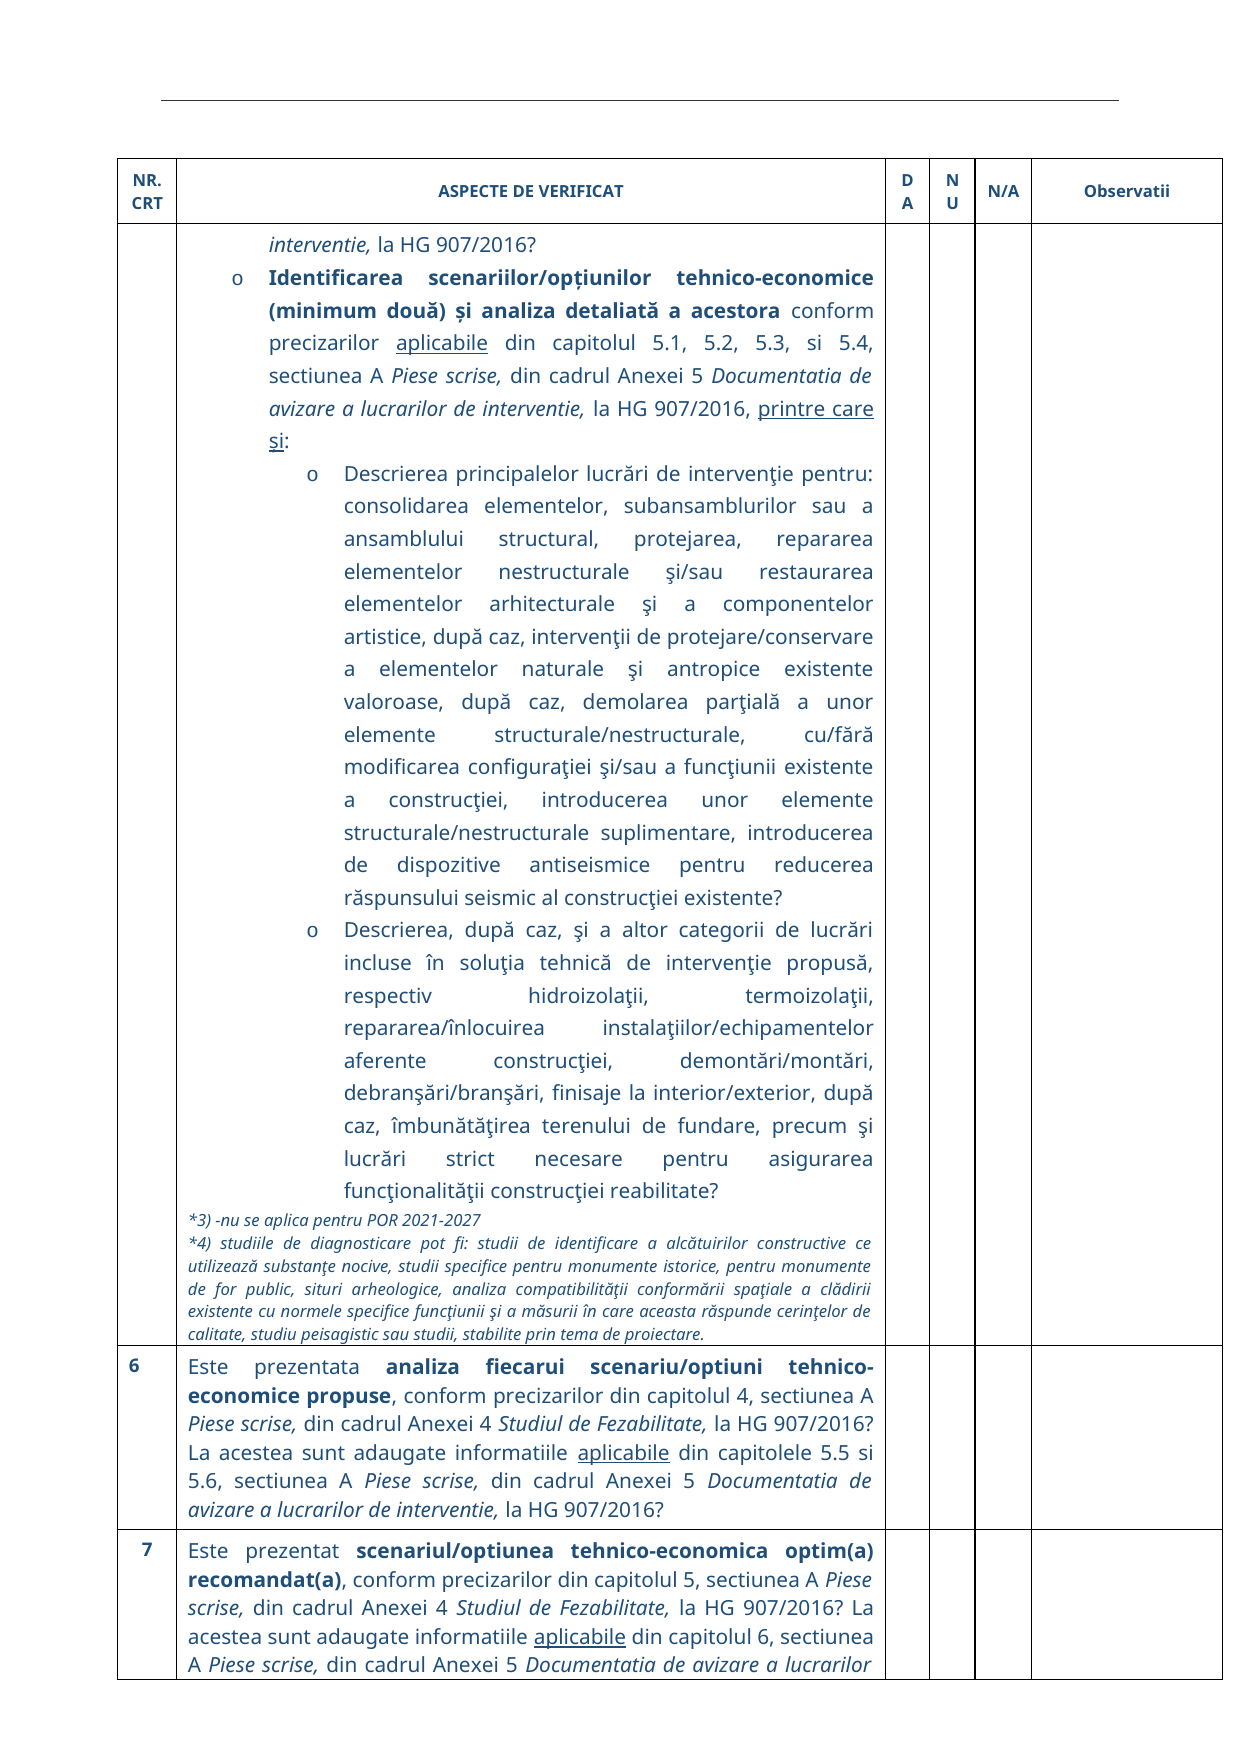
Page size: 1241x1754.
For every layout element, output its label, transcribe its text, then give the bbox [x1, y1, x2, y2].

table_header NU [930, 159, 974, 223]
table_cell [177, 224, 885, 1345]
table_cell 7 [118, 1530, 176, 1679]
table_header N/A [976, 159, 1031, 223]
table_cell [930, 224, 974, 1345]
table_cell [886, 1530, 929, 1679]
table_cell [976, 1346, 1031, 1529]
table_cell [930, 1530, 974, 1679]
table_header Observatii [1032, 159, 1222, 223]
table_header ASPECTE DE VERIFICAT [177, 159, 885, 223]
table_cell [976, 224, 1031, 1345]
table_cell [1032, 1530, 1222, 1679]
table_cell 5 [118, 224, 176, 1345]
table_cell [1032, 224, 1222, 1345]
table_cell [886, 1346, 929, 1529]
table_header NR. CRT [118, 159, 176, 223]
table_cell [976, 1530, 1031, 1679]
table_cell 6 [118, 1346, 176, 1529]
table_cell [177, 1530, 885, 1679]
table_cell Este prezentata analiza fiecarui scenariu/optiuni tehnico-economice propuse, conform precizarilor din capitolul 4, sectiunea A Piese scrise, din cadrul Anexei 4 Studiul de Fezabilitate, la HG 907/2016? La acestea sunt adaugate informatiile aplicabile din capitolele 5.5 si 5.6, sectiunea A Piese scrise, din cadrul Anexei 5 Documentatia de avizare a lucrarilor de interventie, la HG 907/2016? [177, 1346, 885, 1529]
table_cell [1032, 1346, 1222, 1529]
table_cell [886, 224, 929, 1345]
table_cell [930, 1346, 974, 1529]
table_header DA [886, 159, 929, 223]
